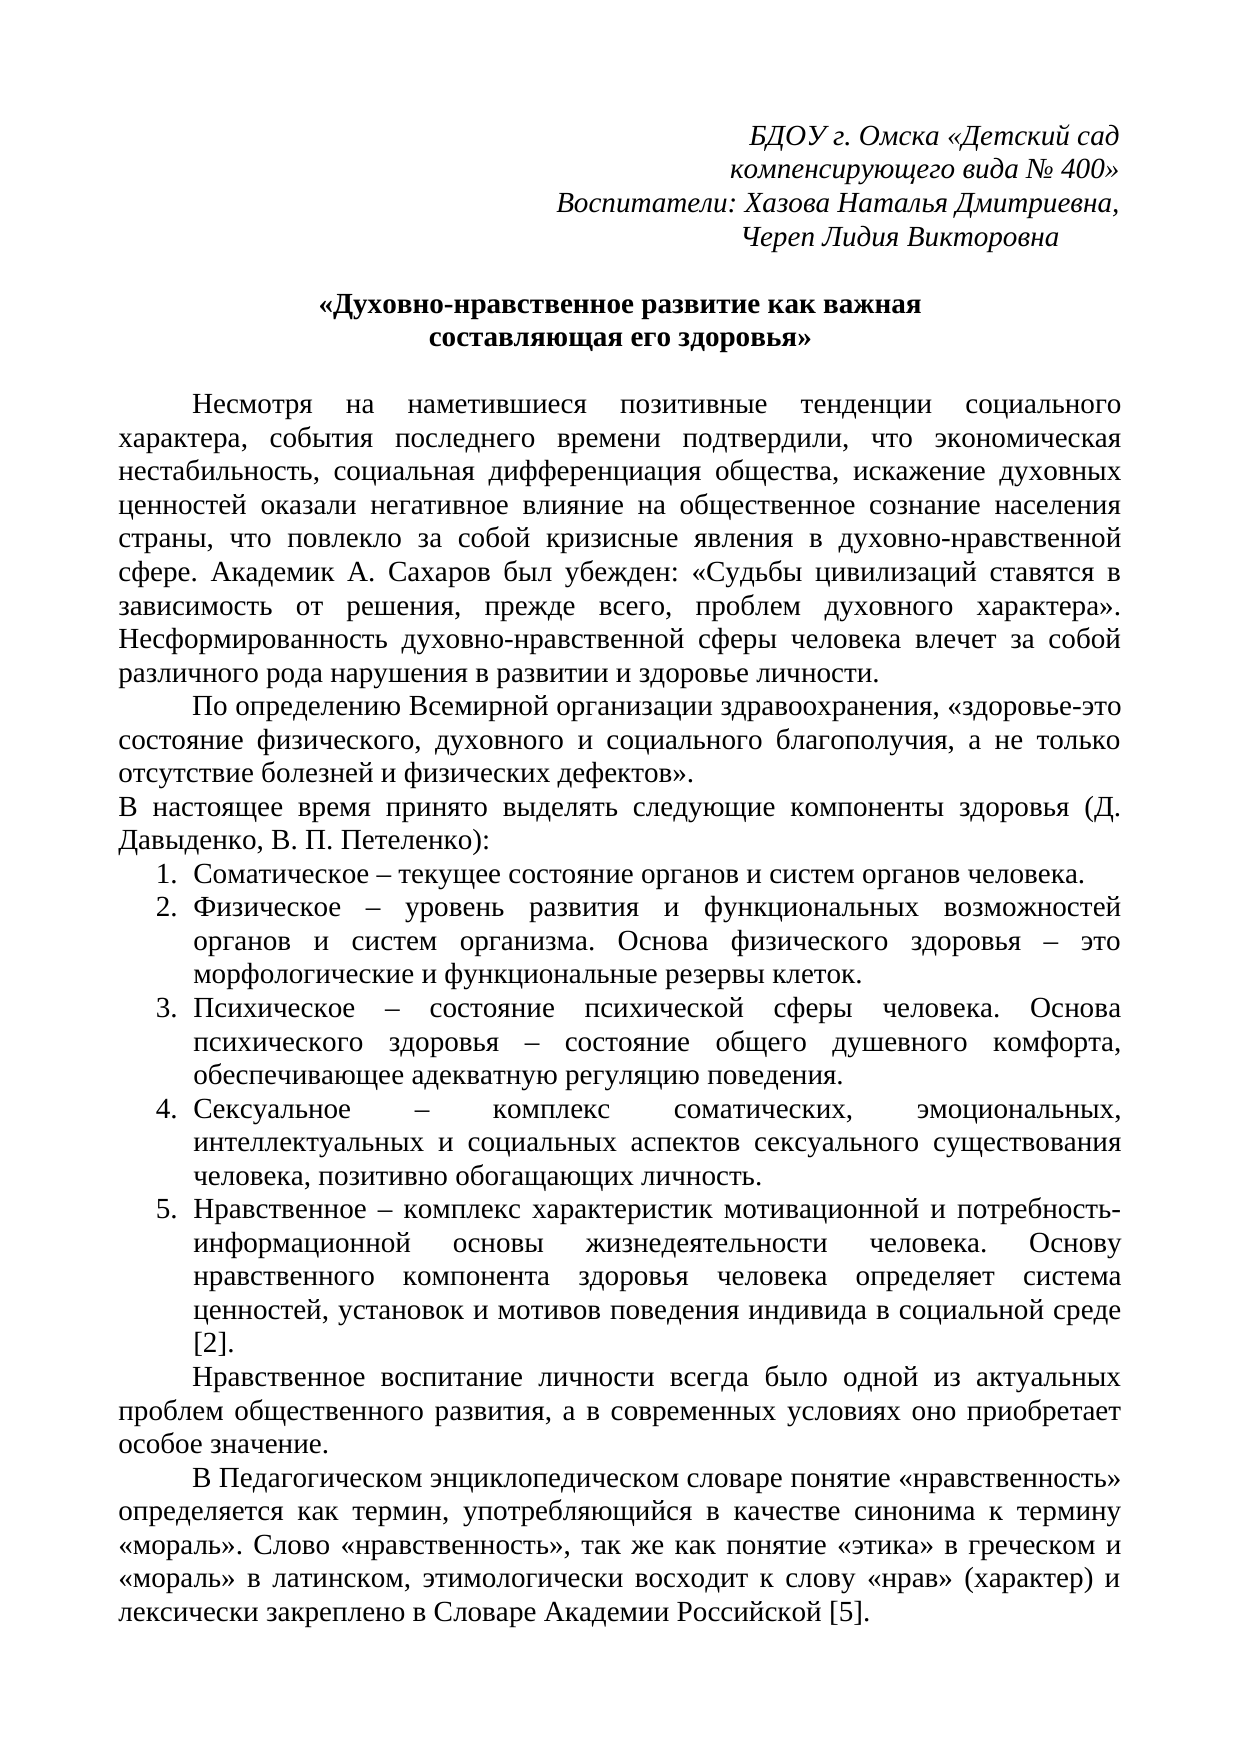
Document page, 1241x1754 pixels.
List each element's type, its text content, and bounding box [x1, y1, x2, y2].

text «Духовно-нравственное развитие как важная [118, 286, 1122, 319]
text БДОУ г. Омска «Детский сад [118, 118, 1122, 152]
list Психическое – состояние психической сферы человека. Основа психического здоровья – состояние общего душевного комфорта, обеспечивающее адекватную регуляцию поведения. [156, 990, 1122, 1091]
list Физическое – уровень развития и функциональных возможностей органов и систем организма. Основа физического здоровья – это морфологические и функциональные резервы клеток. [156, 889, 1122, 990]
text В Педагогическом энциклопедическом словаре понятие «нравственность» определяется как термин, употребляющийся в качестве синонима к термину «мораль». Слово «нравственность», так же как понятие «этика» в греческом и «мораль» в латинском, этимологически восходит к слову «нрав» (характер) и лексически закреплено в Словаре Академии Российской [5]. [118, 1460, 1122, 1627]
list Сексуальное – комплекс соматических, эмоциональных, интеллектуальных и социальных аспектов сексуального существования человека, позитивно обогащающих личность. [156, 1091, 1122, 1191]
list Соматическое – текущее состояние органов и систем органов человека. [156, 856, 1122, 889]
text Нравственное воспитание личности всегда было одной из актуальных проблем общественного развития, а в современных условиях оно приобретает особое значение. [118, 1359, 1122, 1460]
list Нравственное – комплекс характеристик мотивационной и потребность-информационной основы жизнедеятельности человека. Основу нравственного компонента здоровья человека определяет система ценностей, установок и мотивов поведения индивида в социальной среде [2]. [156, 1191, 1122, 1359]
text составляющая его здоровья» [118, 319, 1122, 353]
text компенсирующего вида № 400» [118, 152, 1122, 185]
text По определению Всемирной организации здравоохранения, «здоровье-это состояние физического, духовного и социального благополучия, а не только отсутствие болезней и физических дефектов». [118, 688, 1122, 789]
text Воспитатели: Хазова Наталья Дмитриевна, [118, 185, 1122, 219]
text Несмотря на наметившиеся позитивные тенденции социального характера, события последнего времени подтвердили, что экономическая нестабильность, социальная дифференциация общества, искажение духовных ценностей оказали негативное влияние на общественное сознание населения страны, что повлекло за собой кризисные явления в духовно-нравственной сфере. Академик А. Сахаров был убежден: «Судьбы цивилизаций ставятся в зависимость от решения, прежде всего, проблем духовного характера». Несформированность духовно-нравственной сферы человека влечет за собой различного рода нарушения в развитии и здоровье личности. [118, 386, 1122, 688]
text В настоящее время принято выделять следующие компоненты здоровья (Д. Давыденко, В. П. Петеленко): [118, 789, 1122, 856]
text Череп Лидия Викторовна [118, 219, 1122, 252]
